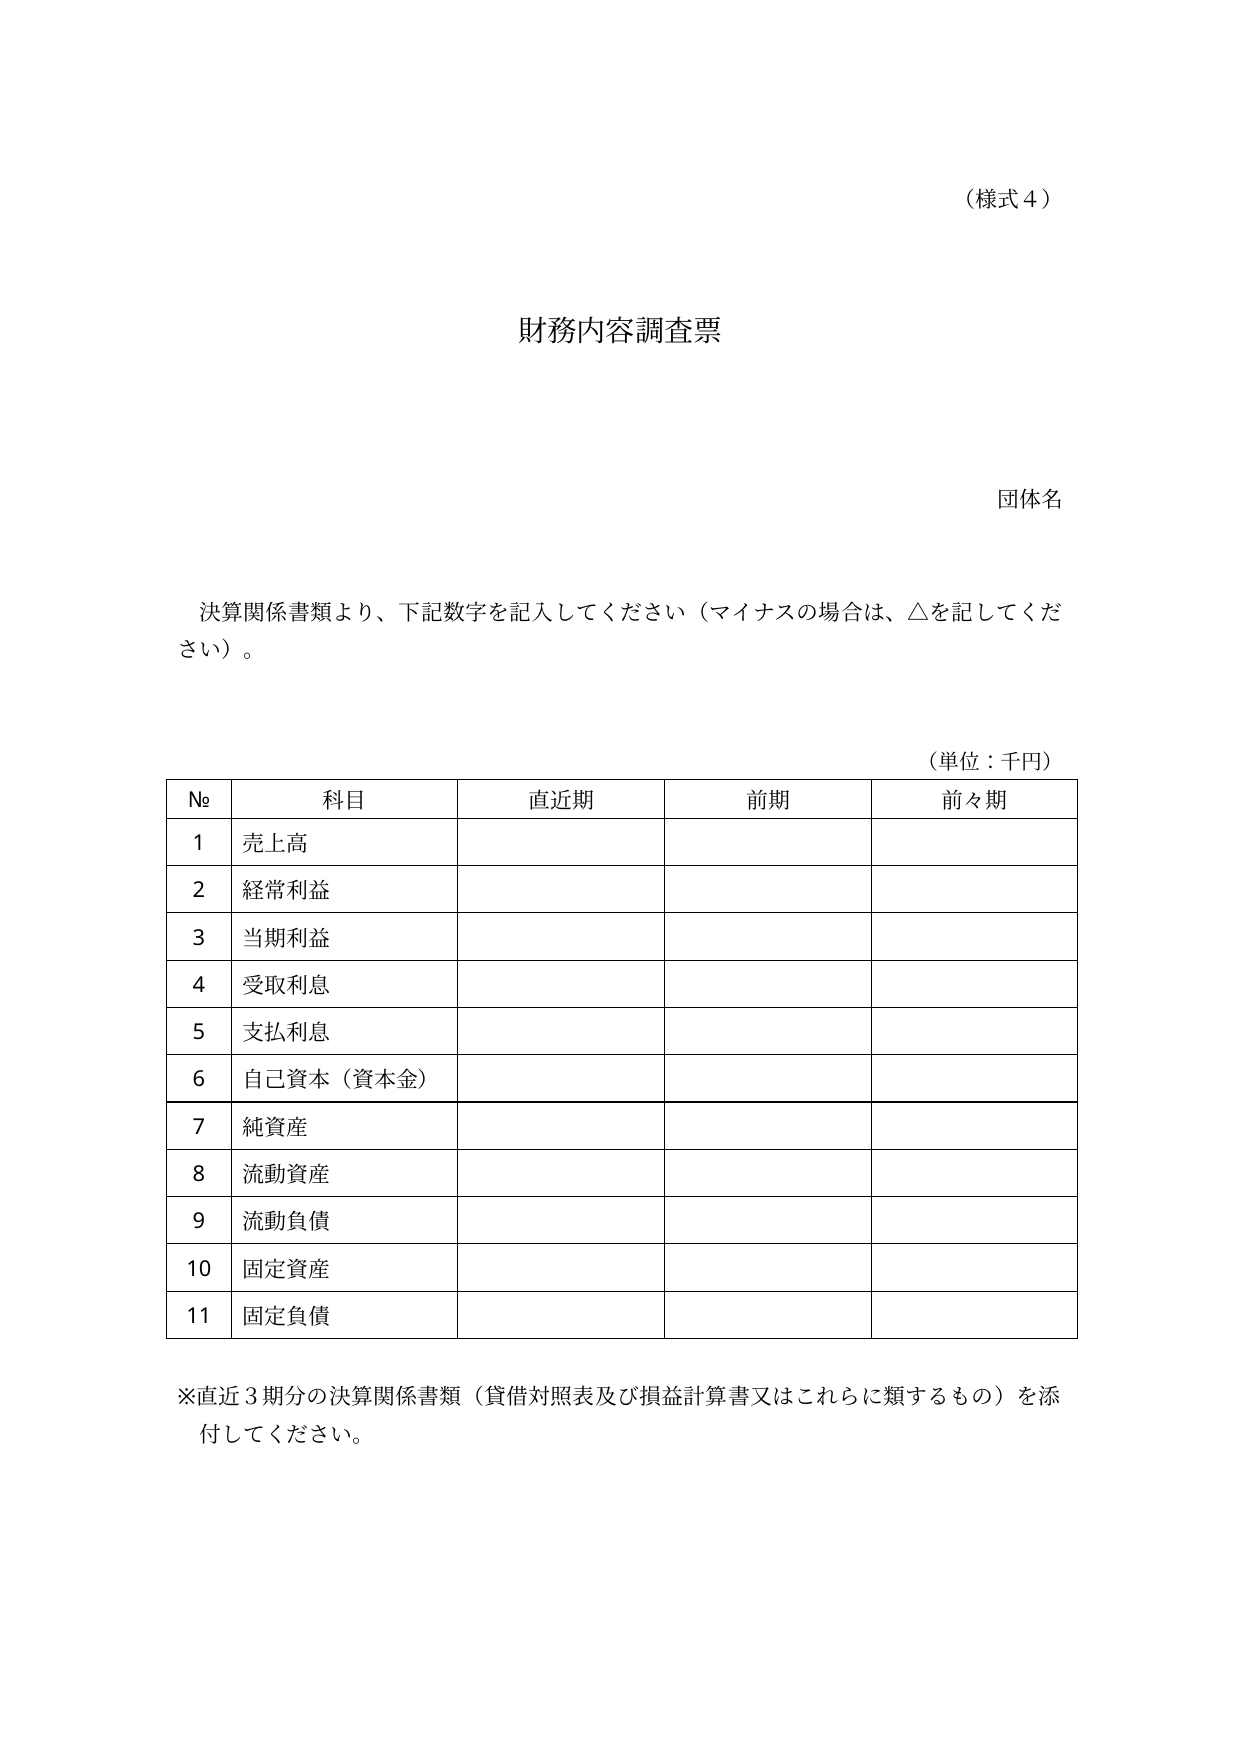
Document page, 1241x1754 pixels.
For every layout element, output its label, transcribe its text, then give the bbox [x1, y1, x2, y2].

table_header 直近期 [458, 780, 664, 818]
table_cell 4 [167, 961, 231, 1007]
table_cell [665, 961, 871, 1007]
table_cell 5 [167, 1008, 231, 1054]
table_cell 10 [167, 1244, 231, 1291]
text 決算関係書類より、下記数字を記入してください（マイナスの場合は、△を記してください）。 [177, 592, 1063, 667]
table_cell [458, 1103, 664, 1149]
table_cell [458, 913, 664, 959]
table_cell [665, 913, 871, 959]
table_cell [872, 1103, 1077, 1149]
table_cell 流動資産 [232, 1150, 457, 1196]
text 財務内容調査票 [177, 292, 1063, 367]
table_cell [872, 1150, 1077, 1196]
table_cell 流動負債 [232, 1197, 457, 1243]
text （単位：千円） [177, 742, 1063, 779]
table_cell 8 [167, 1150, 231, 1196]
table_cell 経常利益 [232, 866, 457, 912]
table_cell [458, 1055, 664, 1101]
table_cell [458, 1008, 664, 1054]
table_cell [665, 1244, 871, 1291]
table_cell [665, 1055, 871, 1101]
table_header 科目 [232, 780, 457, 818]
text （様式４） [177, 179, 1063, 217]
table_cell [458, 1292, 664, 1338]
table_cell [872, 819, 1077, 865]
table_cell 自己資本（資本金） [232, 1055, 457, 1101]
table_cell 売上高 [232, 819, 457, 865]
table_header № [167, 780, 231, 818]
table_header 前々期 [872, 780, 1077, 818]
table_cell [665, 1103, 871, 1149]
table_cell 支払利息 [232, 1008, 457, 1054]
table_cell [872, 961, 1077, 1007]
table_cell [872, 1244, 1077, 1291]
table_cell 6 [167, 1055, 231, 1101]
table_cell 純資産 [232, 1103, 457, 1149]
table_cell [458, 961, 664, 1007]
table_cell 固定資産 [232, 1244, 457, 1291]
table_cell 7 [167, 1103, 231, 1149]
table_cell [872, 1197, 1077, 1243]
text ※直近３期分の決算関係書類（貸借対照表及び損益計算書又はこれらに類するもの）を添付してください。 [177, 1376, 1063, 1451]
table_cell [872, 913, 1077, 959]
table_cell 受取利息 [232, 961, 457, 1007]
table_cell [872, 1055, 1077, 1101]
table_cell [458, 819, 664, 865]
table_cell [665, 1292, 871, 1338]
table_cell 当期利益 [232, 913, 457, 959]
table_cell 2 [167, 866, 231, 912]
table_cell [458, 1150, 664, 1196]
table_cell [458, 866, 664, 912]
table_cell [872, 866, 1077, 912]
table_cell 11 [167, 1292, 231, 1338]
table_cell [665, 1150, 871, 1196]
table_cell [872, 1008, 1077, 1054]
table_cell [665, 1197, 871, 1243]
table_cell 9 [167, 1197, 231, 1243]
table_cell [665, 819, 871, 865]
text 団体名 [177, 479, 1063, 517]
table_header 前期 [665, 780, 871, 818]
table_cell [665, 1008, 871, 1054]
table_cell [872, 1292, 1077, 1338]
table_cell 1 [167, 819, 231, 865]
table_cell [458, 1197, 664, 1243]
table_cell 3 [167, 913, 231, 959]
table_cell [458, 1244, 664, 1291]
table_cell 固定負債 [232, 1292, 457, 1338]
table_cell [665, 866, 871, 912]
